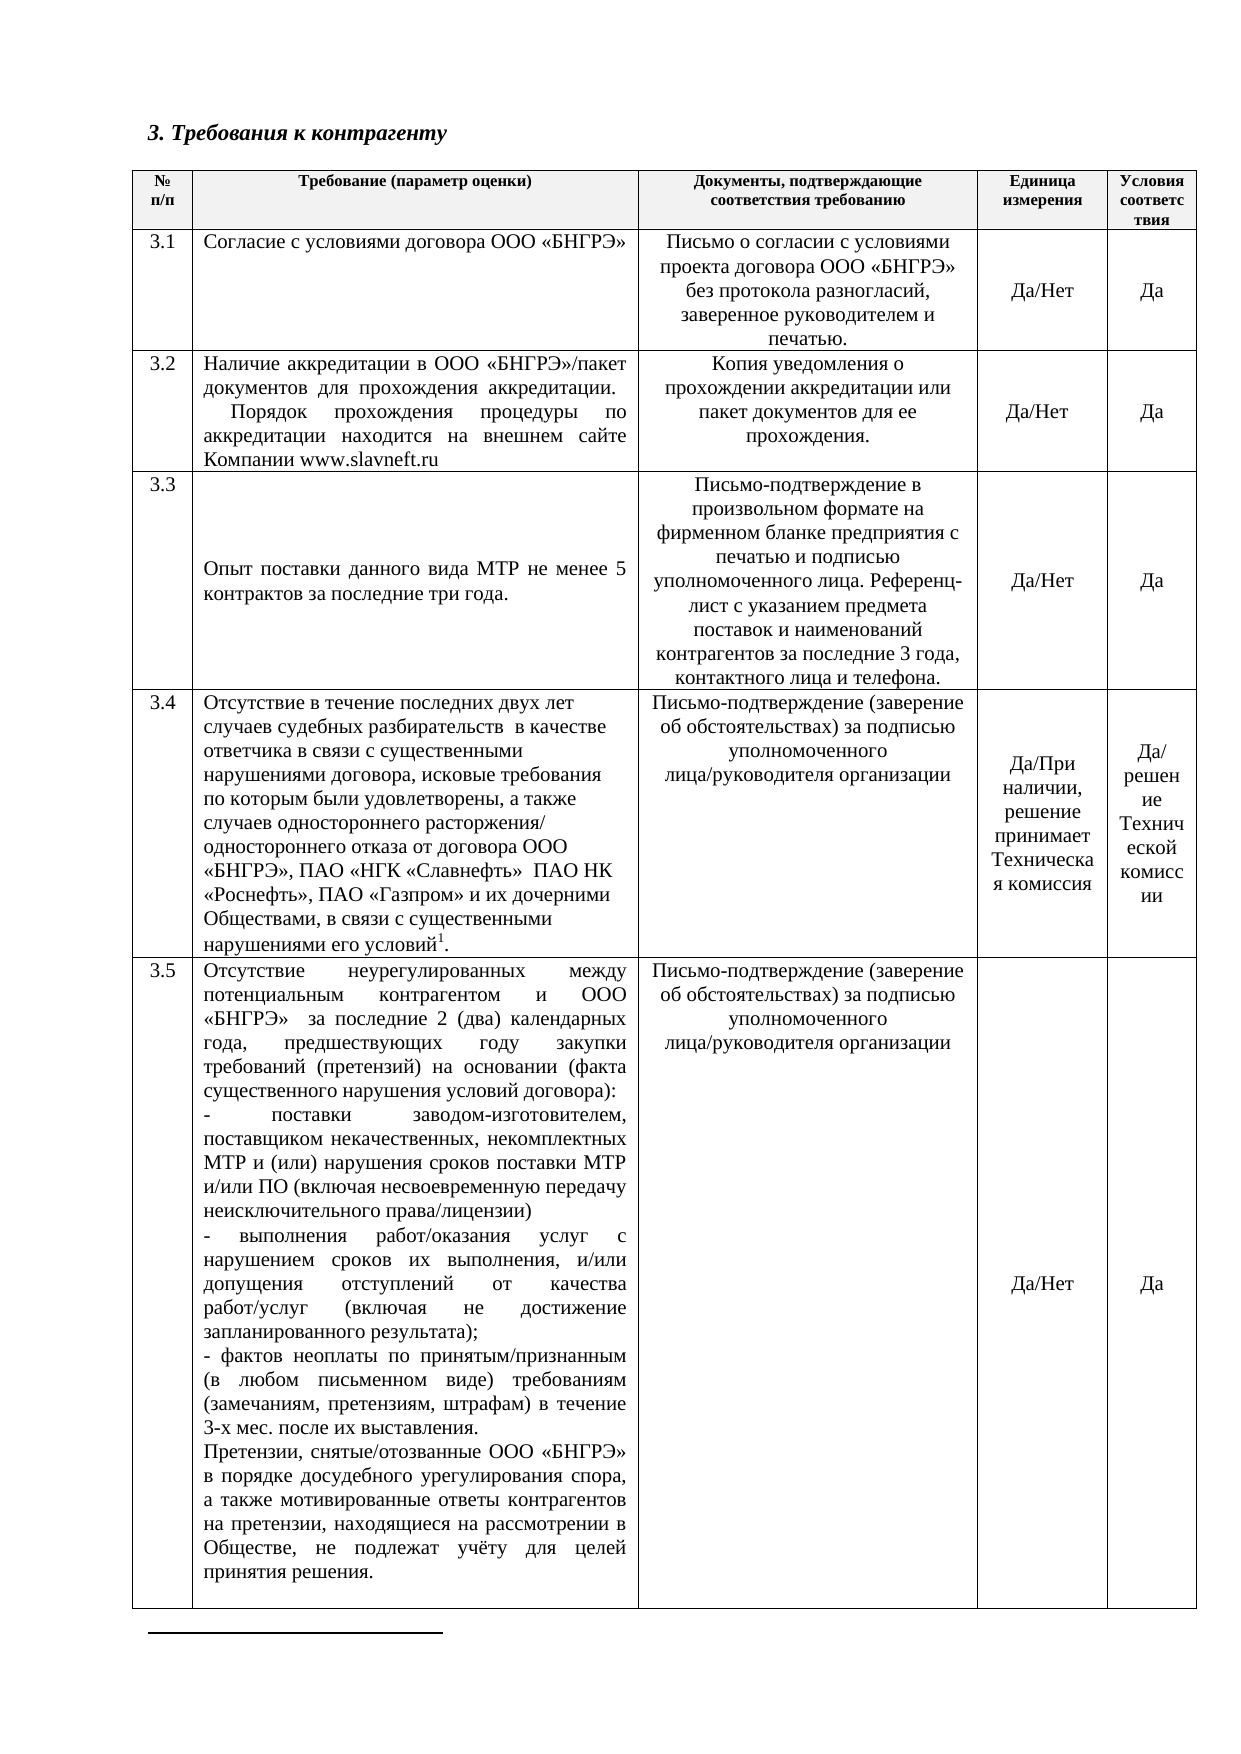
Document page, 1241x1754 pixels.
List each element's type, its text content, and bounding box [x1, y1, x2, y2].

table_cell Письмо о согласии с условиями проекта договора ООО «БНГРЭ» без протокола разногласий, заверенное руководителем и печатью. [639, 230, 977, 350]
text 3. Требования к контрагенту [148, 119, 1152, 145]
table_header № п/п [133, 171, 192, 228]
table_header Единица измерения [978, 171, 1107, 228]
table_cell Да [1108, 230, 1196, 350]
table_cell Да/Нет [978, 472, 1107, 689]
table_header Требование (параметр оценки) [193, 171, 638, 228]
table_cell Письмо-подтверждение (заверение об обстоятельствах) за подписью уполномоченного лица/руководителя организации [639, 690, 977, 957]
table_cell Письмо-подтверждение в произвольном формате на фирменном бланке предприятия с печатью и подписью уполномоченного лица. Референц-лист с указанием предмета поставок и наименований контрагентов за последние 3 года, контактного лица и телефона. [639, 472, 977, 689]
table_cell 3.3 [133, 472, 192, 689]
table_header Условия соответствия [1108, 171, 1196, 228]
table_cell 3.2 [133, 351, 192, 471]
table_cell Да/Нет [978, 351, 1107, 471]
table_cell Да [1108, 958, 1196, 1607]
table_cell Да [1108, 472, 1196, 689]
table_cell Да/Нет [978, 958, 1107, 1607]
table_cell Наличие аккредитации в ООО «БНГРЭ»/пакет документов для прохождения аккредитации. Порядок прохождения процедуры по аккредитации находится на внешнем сайте Компании www.slavneft.ru [193, 351, 638, 471]
table_cell Согласие с условиями договора ООО «БНГРЭ» [193, 230, 638, 350]
table_cell Опыт поставки данного вида МТР не менее 5 контрактов за последние три года. [193, 472, 638, 689]
table_cell Да/При наличии, решение принимает Техническая комиссия [978, 690, 1107, 957]
table_cell Да/Нет [978, 230, 1107, 350]
table_cell Копия уведомления о прохождении аккредитации или пакет документов для ее прохождения. [639, 351, 977, 471]
table_header Документы, подтверждающие соответствия требованию [639, 171, 977, 228]
table_cell Отсутствие неурегулированных между потенциальным контрагентом и ООО «БНГРЭ» за последние 2 (два) календарных года, предшествующих году закупки требований (претензий) на основании (факта существенного нарушения условий договора): - поставки заводом-изготовителем, поставщиком некачественных, некомплектных МТР и (или) нарушения сроков поставки МТР и/или ПО (включая несвоевременную передачу неисключительного права/лицензии) - выполнения работ/оказания услуг с нарушением сроков их выполнения, и/или допущения отступлений от качества работ/услуг (включая не достижение запланированного результата); - фактов неоплаты по принятым/признанным (в любом письменном виде) требованиям (замечаниям, претензиям, штрафам) в течение 3-х мес. после их выставления. Претензии, снятые/отозванные ООО «БНГРЭ» в порядке досудебного урегулирования спора, а также мотивированные ответы контрагентов на претензии, находящиеся на рассмотрении в Обществе, не подлежат учёту для целей принятия решения. [193, 958, 638, 1607]
table_cell Да/решение Технической комиссии [1108, 690, 1196, 957]
table_cell 3.5 [133, 958, 192, 1607]
table_cell Отсутствие в течение последних двух лет случаев судебных разбирательств в качестве ответчика в связи с существенными нарушениями договора, исковые требования по которым были удовлетворены, а также случаев одностороннего расторжения/ одностороннего отказа от договора ООО «БНГРЭ», ПАО «НГК «Славнефть» ПАО НК «Роснефть», ПАО «Газпром» и их дочерними Обществами, в связи с существенными нарушениями его условий1. [193, 690, 638, 957]
table_cell Письмо-подтверждение (заверение об обстоятельствах) за подписью уполномоченного лица/руководителя организации [639, 958, 977, 1607]
table_cell 3.4 [133, 690, 192, 957]
table_cell Да [1108, 351, 1196, 471]
table_cell 3.1 [133, 230, 192, 350]
